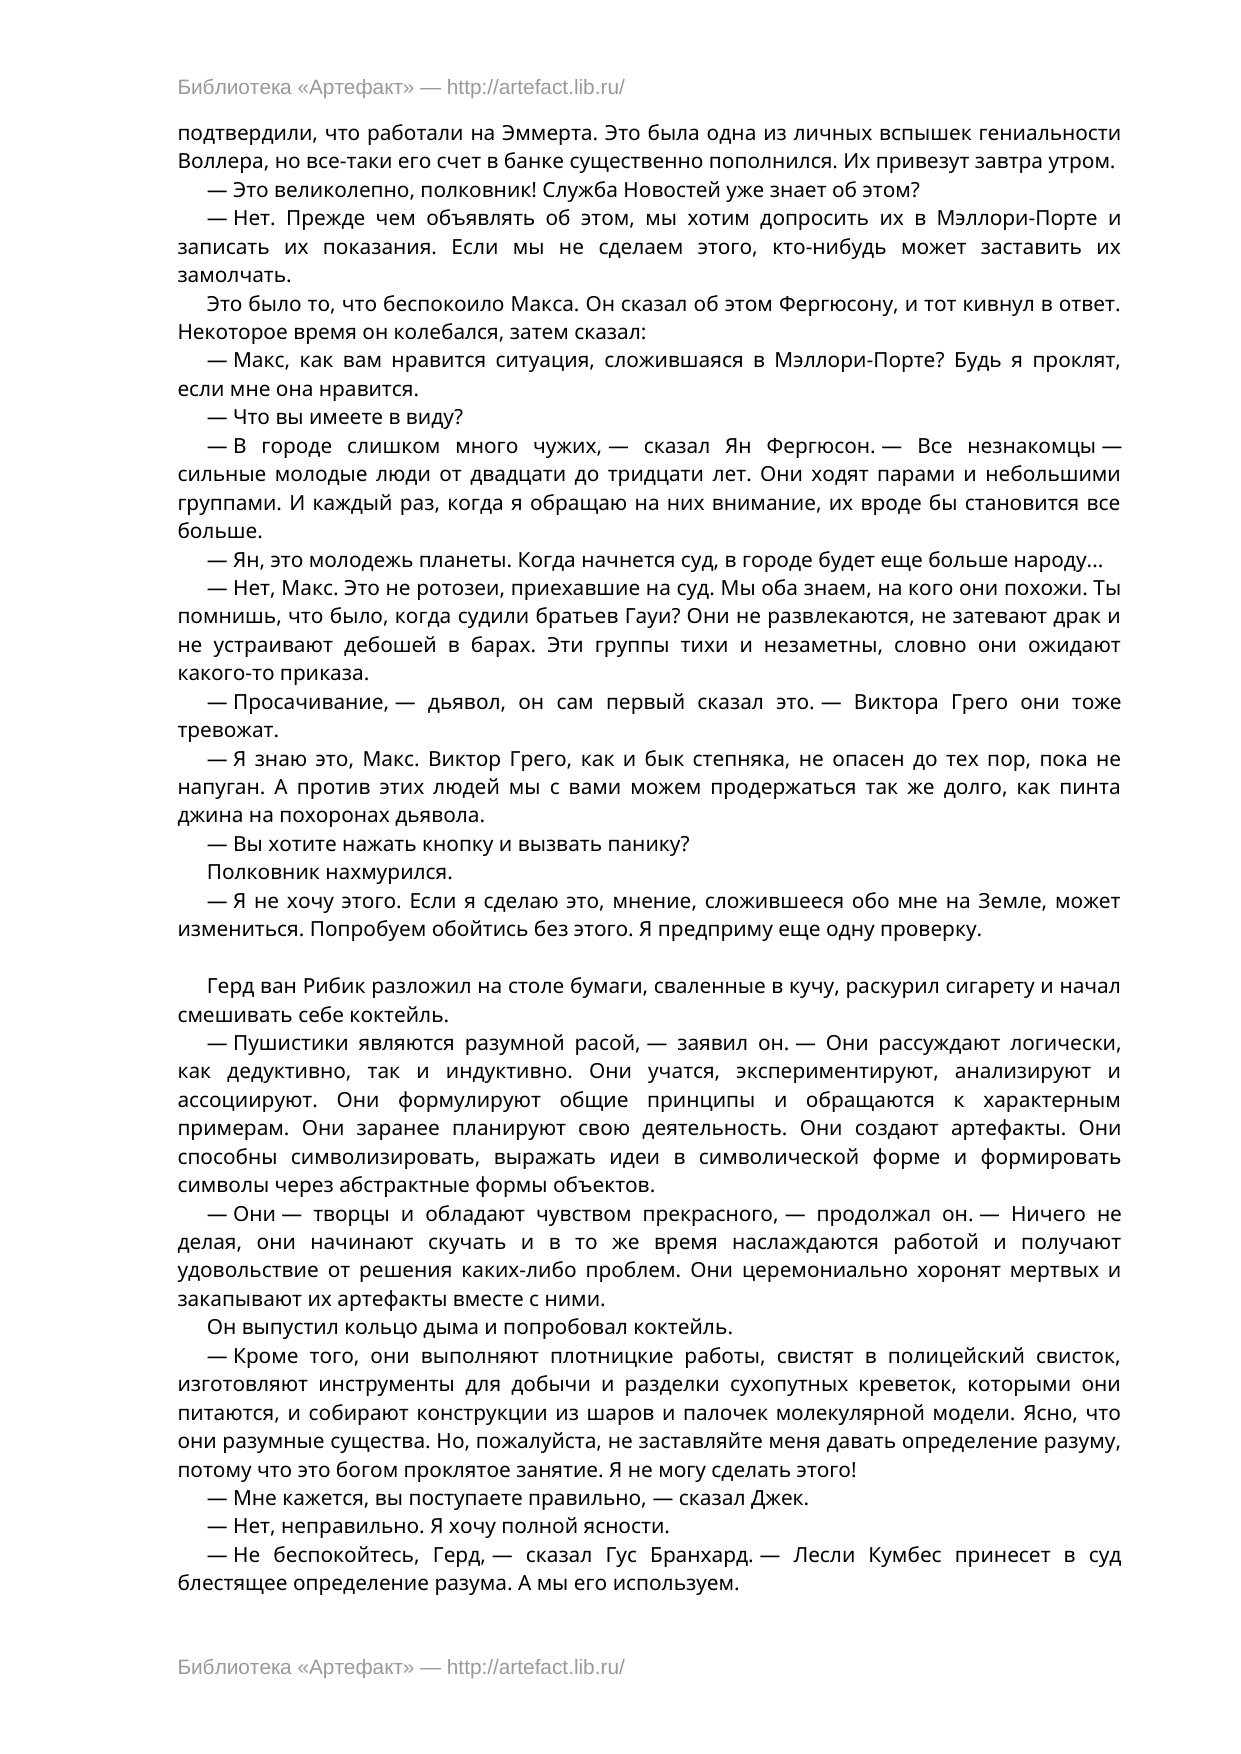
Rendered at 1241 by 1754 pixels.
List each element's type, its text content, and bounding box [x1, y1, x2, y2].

text — Это великолепно, полковник! Служба Новостей уже знает об этом? [177, 175, 1122, 203]
text Герд ван Рибик разложил на столе бумаги, сваленные в кучу, раскурил сигарету и начал смешивать себе коктейль. [177, 971, 1122, 1028]
text — Просачивание, — дьявол, он сам первый сказал это. — Виктора Грего они тоже тревожат. [177, 687, 1122, 744]
text — Они — творцы и обладают чувством прекрасного, — продолжал он. — Ничего не делая, они начинают скучать и в то же время наслаждаются работой и получают удовольствие от решения каких-либо проблем. Они церемониально хоронят мертвых и закапывают их артефакты вместе с ними. [177, 1199, 1122, 1312]
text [177, 118, 1122, 175]
text — Кроме того, они выполняют плотницкие работы, свистят в полицейский свисток, изготовляют инструменты для добычи и разделки сухопутных креветок, которыми они питаются, и собирают конструкции из шаров и палочек молекулярной модели. Ясно, что они разумные существа. Но, пожалуйста, не заставляйте меня давать определение разуму, потому что это богом проклятое занятие. Я не могу сделать этого! [177, 1341, 1122, 1483]
text — В городе слишком много чужих, — сказал Ян Фергюсон. — Все незнакомцы — сильные молодые люди от двадцати до тридцати лет. Они ходят парами и небольшими группами. И каждый раз, когда я обращаю на них внимание, их вроде бы становится все больше. [177, 431, 1122, 545]
text — Не беспокойтесь, Герд, — сказал Гус Бранхард. — Лесли Кумбес принесет в суд блестящее определение разума. А мы его используем. [177, 1540, 1122, 1597]
text Он выпустил кольцо дыма и попробовал коктейль. [177, 1312, 1122, 1341]
text Полковник нахмурился. [177, 857, 1122, 886]
text Это было то, что беспокоило Макса. Он сказал об этом Фергюсону, и тот кивнул в ответ. Некоторое время он колебался, затем сказал: [177, 289, 1122, 346]
text — Я не хочу этого. Если я сделаю это, мнение, сложившееся обо мне на Земле, может измениться. Попробуем обойтись без этого. Я предприму еще одну проверку. [177, 886, 1122, 943]
text — Макс, как вам нравится ситуация, сложившаяся в Мэллори-Порте? Будь я проклят, если мне она нравится. [177, 346, 1122, 402]
text — Что вы имеете в виду? [177, 402, 1122, 431]
text — Мне кажется, вы поступаете правильно, — сказал Джек. [177, 1483, 1122, 1512]
text — Вы хотите нажать кнопку и вызвать панику? [177, 829, 1122, 857]
text — Нет, неправильно. Я хочу полной ясности. [177, 1512, 1122, 1540]
text — Ян, это молодежь планеты. Когда начнется суд, в городе будет еще больше народу... [177, 545, 1122, 573]
text — Я знаю это, Макс. Виктор Грего, как и бык степняка, не опасен до тех пор, пока не напуган. А против этих людей мы с вами можем продержаться так же долго, как пинта джина на похоронах дьявола. [177, 744, 1122, 829]
text — Пушистики являются разумной расой, — заявил он. — Они рассуждают логически, как дедуктивно, так и индуктивно. Они учатся, экспериментируют, анализируют и ассоциируют. Они формулируют общие принципы и обращаются к характерным примерам. Они заранее планируют свою деятельность. Они создают артефакты. Они способны символизировать, выражать идеи в символической форме и формировать символы через абстрактные формы объектов. [177, 1028, 1122, 1199]
text — Нет. Прежде чем объявлять об этом, мы хотим допросить их в Мэллори-Порте и записать их показания. Если мы не сделаем этого, кто-нибудь может заставить их замолчать. [177, 203, 1122, 289]
text — Нет, Макс. Это не ротозеи, приехавшие на суд. Мы оба знаем, на кого они похожи. Ты помнишь, что было, когда судили братьев Гауи? Они не развлекаются, не затевают драк и не устраивают дебошей в барах. Эти группы тихи и незаметны, словно они ожидают какого-то приказа. [177, 573, 1122, 687]
